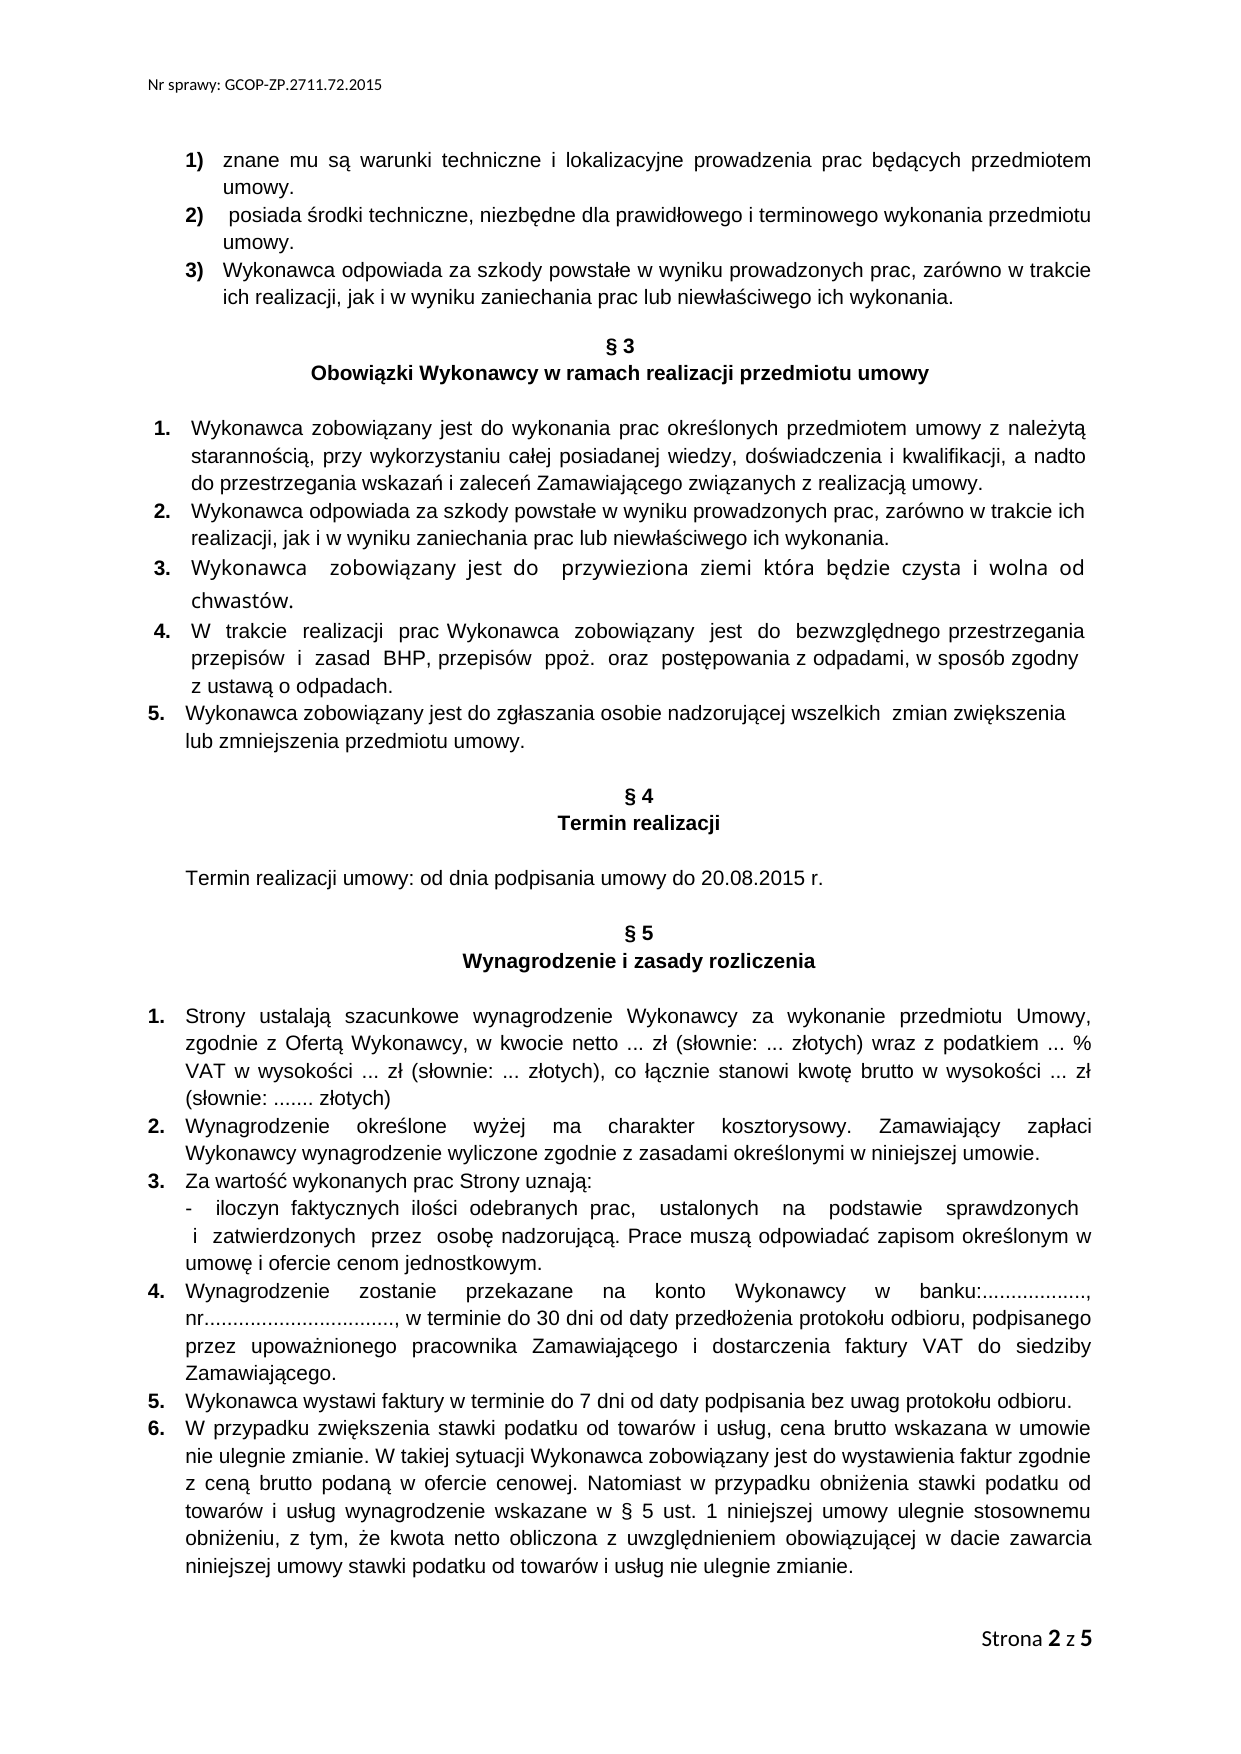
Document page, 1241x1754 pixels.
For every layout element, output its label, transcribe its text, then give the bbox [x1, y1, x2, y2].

text Obowiązki Wykonawcy w ramach realizacji przedmiotu umowy [148, 361, 1093, 385]
list § 4 [185, 784, 1093, 808]
text § 3 [148, 333, 1093, 357]
list - iloczyn faktycznych ilości odebranych prac, ustalonych na podstawie sprawdzonych i zatwierdzonych przez osobę nadzorującą. Prace muszą odpowiadać zapisom określonym w umowę i ofercie cenom jednostkowym. [185, 1196, 1093, 1275]
list W przypadku zwiększenia stawki podatku od towarów i usług, cena brutto wskazana w umowie nie ulegnie zmianie. W takiej sytuacji Wykonawca zobowiązany jest do wystawienia faktur zgodnie z ceną brutto podaną w ofercie cenowej. Natomiast w przypadku obniżenia stawki podatku od towarów i usług wynagrodzenie wskazane w § 5 ust. 1 niniejszej umowy ulegnie stosownemu obniżeniu, z tym, że kwota netto obliczona z uwzględnieniem obowiązującej w dacie zawarcia niniejszej umowy stawki podatku od towarów i usług nie ulegnie zmianie. [148, 1416, 1093, 1578]
list Wynagrodzenie i zasady rozliczenia [185, 949, 1093, 973]
list § 5 [185, 921, 1093, 945]
list Wykonawca odpowiada za szkody powstałe w wyniku prowadzonych prac, zarówno w trakcie ich realizacji, jak i w wyniku zaniechania prac lub niewłaściwego ich wykonania. [153, 498, 1087, 550]
list Za wartość wykonanych prac Strony uznają: [148, 1169, 1093, 1193]
list Wynagrodzenie zostanie przekazane na konto Wykonawcy w banku:.................., nr................................., w terminie do 30 dni od daty przedłożenia protokołu odbioru, podpisanego przez upoważnionego pracownika Zamawiającego i dostarczenia faktury VAT do siedziby Zamawiającego. [148, 1279, 1093, 1385]
list Wykonawca zobowiązany jest do wykonania prac określonych przedmiotem umowy z należytą starannością, przy wykorzystaniu całej posiadanej wiedzy, doświadczenia i kwalifikacji, a nadto do przestrzegania wskazań i zaleceń Zamawiającego związanych z realizacją umowy. [153, 416, 1087, 495]
list W trakcie realizacji prac Wykonawca zobowiązany jest do bezwzględnego przestrzegania przepisów i zasad BHP, przepisów ppoż. oraz postępowania z odpadami, w sposób zgodny z ustawą o odpadach. [153, 619, 1087, 698]
list Wykonawca zobowiązany jest do zgłaszania osobie nadzorującej wszelkich zmian zwiększenia lub zmniejszenia przedmiotu umowy. [148, 701, 1093, 753]
list posiada środki techniczne, niezbędne dla prawidłowego i terminowego wykonania przedmiotu umowy. [185, 203, 1093, 254]
list Strony ustalają szacunkowe wynagrodzenie Wykonawcy za wykonanie przedmiotu Umowy, zgodnie z Ofertą Wykonawcy, w kwocie netto ... zł (słownie: ... złotych) wraz z podatkiem ... % VAT w wysokości ... zł (słownie: ... złotych), co łącznie stanowi kwotę brutto w wysokości ... zł (słownie: ....... złotych) [148, 1004, 1093, 1110]
list Wynagrodzenie określone wyżej ma charakter kosztorysowy. Zamawiający zapłaci Wykonawcy wynagrodzenie wyliczone zgodnie z zasadami określonymi w niniejszej umowie. [148, 1114, 1093, 1165]
list znane mu są warunki techniczne i lokalizacyjne prowadzenia prac będących przedmiotem umowy. [185, 148, 1093, 199]
list Wykonawca zobowiązany jest do przywieziona ziemi która będzie czysta i wolna od chwastów. [153, 553, 1087, 614]
list Wykonawca odpowiada za szkody powstałe w wyniku prowadzonych prac, zarówno w trakcie ich realizacji, jak i w wyniku zaniechania prac lub niewłaściwego ich wykonania. [185, 258, 1093, 309]
list Wykonawca wystawi faktury w terminie do 7 dni od daty podpisania bez uwag protokołu odbioru. [148, 1389, 1093, 1413]
list Termin realizacji umowy: od dnia podpisania umowy do 20.08.2015 r. [185, 866, 1093, 890]
list Termin realizacji [185, 811, 1093, 835]
